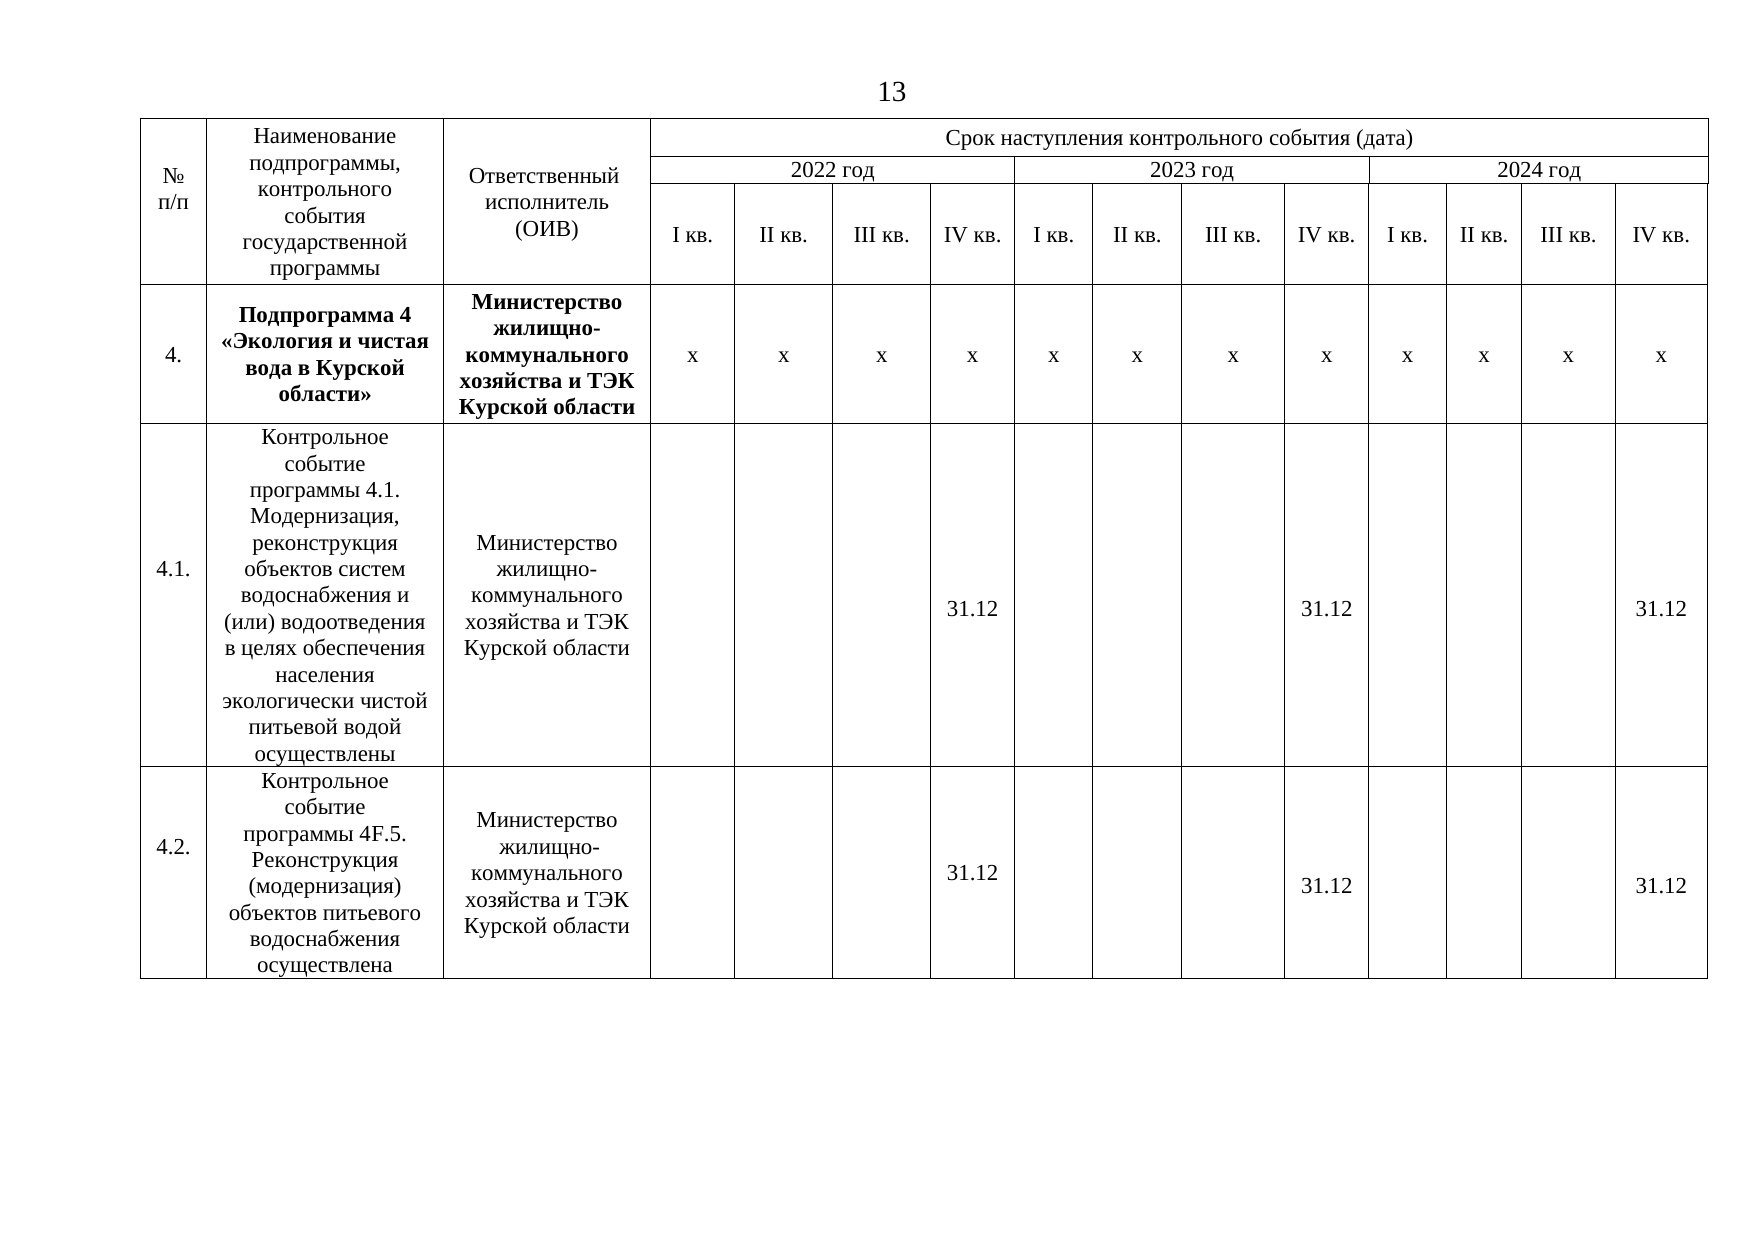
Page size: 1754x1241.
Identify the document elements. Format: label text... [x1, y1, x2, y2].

table_cell 31.12 [1616, 767, 1707, 978]
table_cell х [1522, 285, 1615, 422]
table_cell [1369, 767, 1446, 978]
table_cell х [1015, 285, 1092, 422]
table_cell [1522, 424, 1615, 766]
table_header Наименование подпрограммы, контрольного события государственной программы [207, 119, 443, 284]
table_cell II кв. [735, 184, 832, 284]
table_cell 2022 год [651, 157, 1014, 183]
table_cell I кв. [1369, 184, 1446, 284]
table_cell 31.12 [1616, 424, 1707, 766]
table_cell 31.12 [931, 767, 1014, 978]
table_cell IV кв. [931, 184, 1014, 284]
table_cell [1369, 424, 1446, 766]
table_cell 4. [141, 285, 206, 422]
table_cell х [1447, 285, 1521, 422]
table_cell [1015, 424, 1092, 766]
table_cell [1447, 424, 1521, 766]
table_cell х [1093, 285, 1181, 422]
table_cell [1182, 767, 1284, 978]
table_header Срок наступления контрольного события (дата) [651, 119, 1708, 156]
table_cell III кв. [1182, 184, 1284, 284]
table_cell II кв. [1093, 184, 1181, 284]
table_cell [1522, 767, 1615, 978]
table_cell х [931, 285, 1014, 422]
table_cell Министерство жилищно-коммунального хозяйства и ТЭК Курской области [444, 424, 650, 766]
table_cell х [1369, 285, 1446, 422]
table_cell х [735, 285, 832, 422]
table_cell [1015, 767, 1092, 978]
table_cell [1447, 767, 1521, 978]
table_cell IV кв. [1285, 184, 1368, 284]
table_cell 2023 год [1015, 157, 1369, 183]
table_cell х [1182, 285, 1284, 422]
table_header Ответственный исполнитель (ОИВ) [444, 119, 650, 284]
table_cell 31.12 [931, 424, 1014, 766]
table_cell [833, 424, 930, 766]
table_cell Подпрограмма 4 «Экология и чистая вода в Курской области» [207, 285, 443, 422]
table_cell х [1285, 285, 1368, 422]
table_cell [833, 767, 930, 978]
table_cell х [833, 285, 930, 422]
table_cell II кв. [1447, 184, 1521, 284]
table_cell [735, 767, 832, 978]
table_cell х [1616, 285, 1707, 422]
table_cell Контрольное событие программы 4F.5. Реконструкция (модернизация) объектов питьевого водоснабжения осуществлена [207, 767, 443, 978]
table_cell IV кв. [1616, 184, 1707, 284]
table_cell [735, 424, 832, 766]
table_cell III кв. [1522, 184, 1615, 284]
table_header № п/п [141, 119, 206, 284]
table_cell 2024 год [1370, 157, 1708, 183]
table_cell Министерство жилищно-коммунального хозяйства и ТЭК Курской области [444, 285, 650, 422]
table_cell х [651, 285, 734, 422]
table_cell I кв. [651, 184, 734, 284]
table_cell 31.12 [1285, 424, 1368, 766]
table_cell Министерство жилищно-коммунального хозяйства и ТЭК Курской области [444, 767, 650, 978]
table_cell [1093, 767, 1181, 978]
table_cell [651, 424, 734, 766]
table_cell 31.12 [1285, 767, 1368, 978]
table_cell [1093, 424, 1181, 766]
table_cell I кв. [1015, 184, 1092, 284]
table_cell [1182, 424, 1284, 766]
table_cell 4.1. [141, 424, 206, 766]
table_cell 4.2. [141, 767, 206, 978]
table_cell [651, 767, 734, 978]
table_cell III кв. [833, 184, 930, 284]
table_cell Контрольное событие программы 4.1. Модернизация, реконструкция объектов систем водоснабжения и (или) водоотведения в целях обеспечения населения экологически чистой питьевой водой осуществлены [207, 424, 443, 766]
